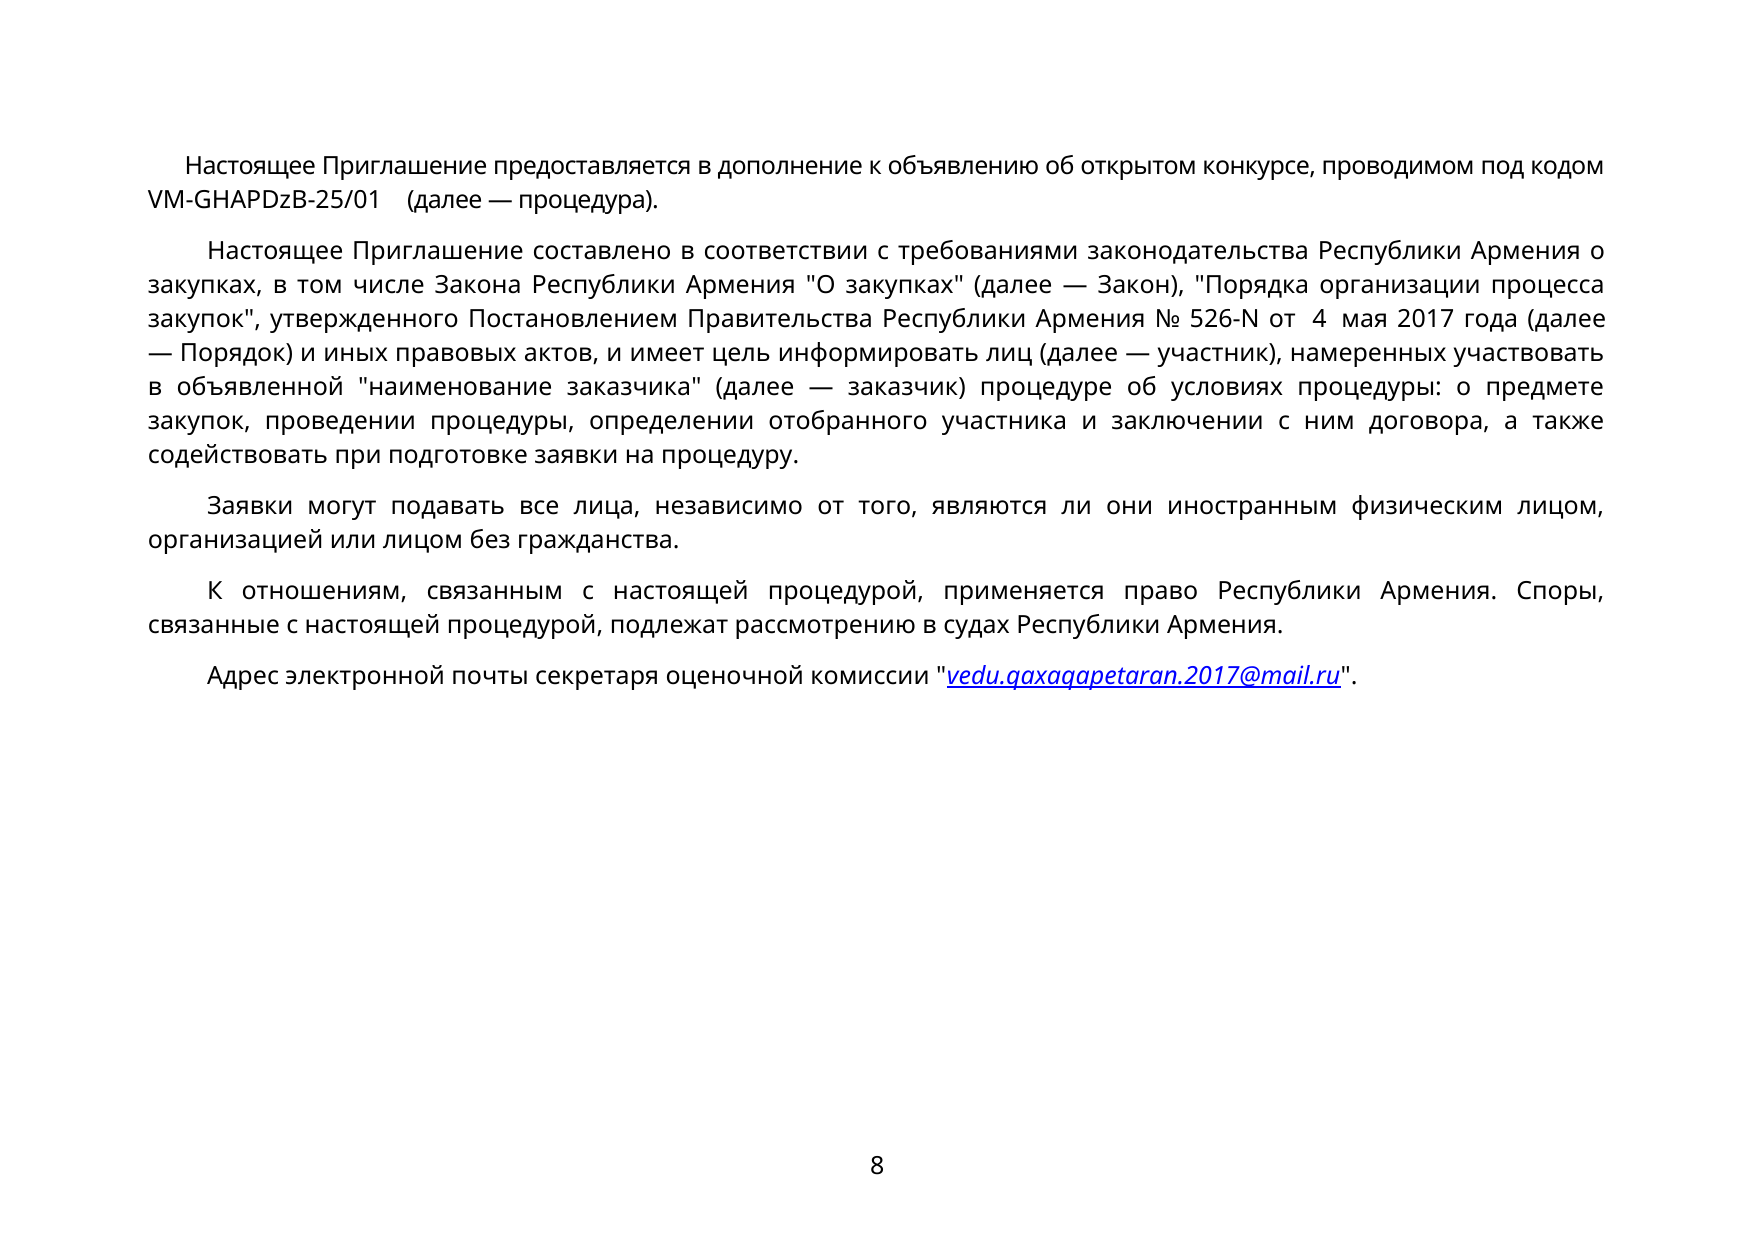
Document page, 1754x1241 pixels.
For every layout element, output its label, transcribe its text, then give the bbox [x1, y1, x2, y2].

text Настоящее Приглашение составлено в соответствии с требованиями законодательства Республики Армения о закупках, в том числе Закона Республики Армения "О закупках" (далее — Закон), "Порядка организации процесса закупок", утвержденного Постановлением Правительства Республики Армения № 526-N от 4 мая 2017 года (далее — Порядок) и иных правовых актов, и имеет цель информировать лиц (далее — участник), намеренных участвовать в объявленной "наименование заказчика" (далее — заказчик) процедуре об условиях процедуры: о предмете закупок, проведении процедуры, определении отобранного участника и заключении с ним договора, а также содействовать при подготовке заявки на процедуру. [148, 232, 1606, 471]
text Настоящее Приглашение предоставляется в дополнение к объявлению об открытом конкурсе, проводимом под кодом VM-GHAPDzB-25/01 (далее — процедура). [89, 148, 1606, 216]
text Адрес электронной почты секретаря оценочной комиссии "vedu.qaxaqapetaran.2017@mail.ru". [148, 657, 1606, 691]
text К отношениям, связанным с настоящей процедурой, применяется право Республики Армения. Споры, связанные с настоящей процедурой, подлежат рассмотрению в судах Республики Армения. [148, 573, 1606, 641]
text Заявки могут подавать все лица, независимо от того, являются ли они иностранным физическим лицом, организацией или лицом без гражданства. [148, 488, 1606, 556]
